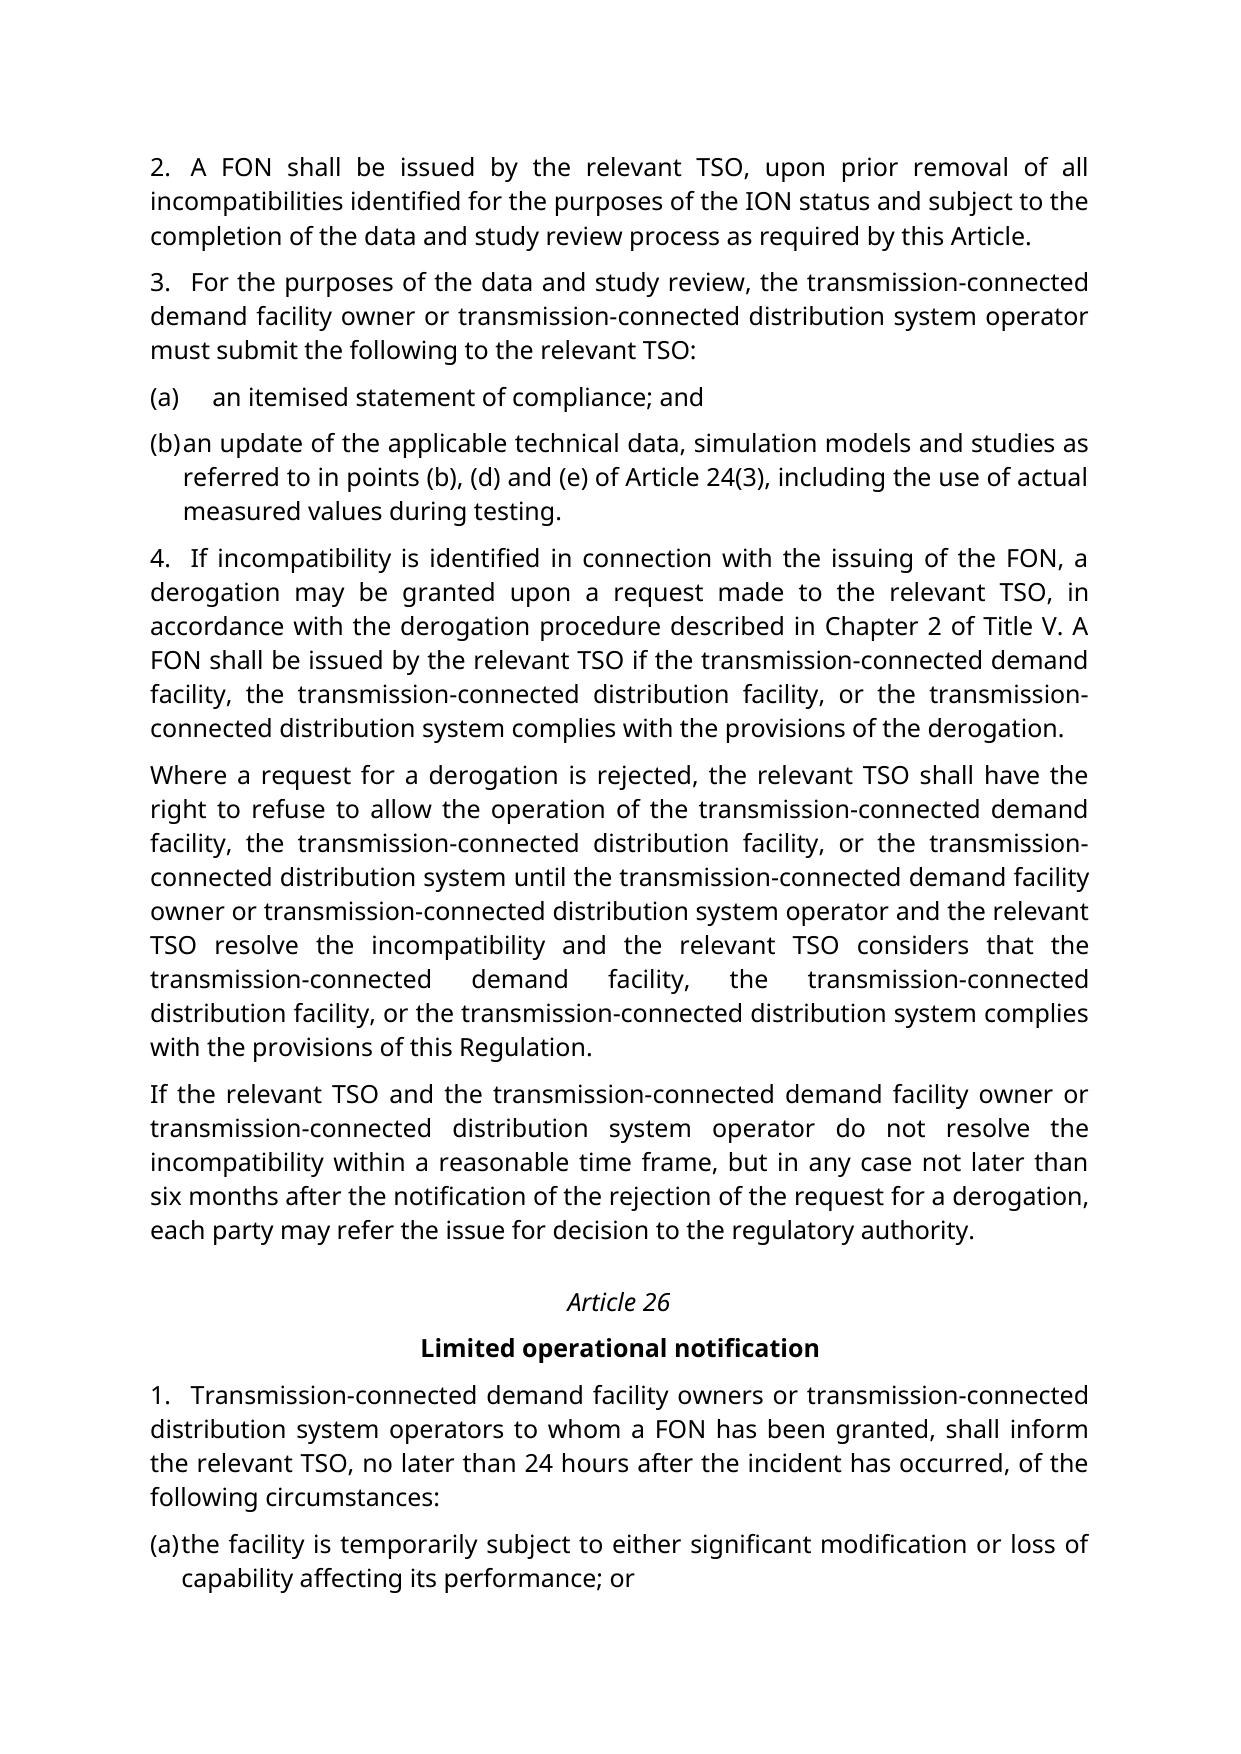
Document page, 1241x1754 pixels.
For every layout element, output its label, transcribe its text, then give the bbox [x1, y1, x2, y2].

table_header an itemised statement of compliance; and [212, 367, 1090, 413]
text Where a request for a derogation is rejected, the relevant TSO shall have the right to refuse to allow the operation of the transmission-connected demand facility, the transmission-connected distribution facility, or the transmission-connected distribution system until the transmission-connected demand facility owner or transmission-connected distribution system operator and the relevant TSO resolve the incompatibility and the relevant TSO considers that the transmission-connected demand facility, the transmission-connected distribution facility, or the transmission-connected distribution system complies with the provisions of this Regulation. [150, 757, 1090, 1064]
text If the relevant TSO and the transmission-connected demand facility owner or transmission-connected distribution system operator do not resolve the incompatibility within a reasonable time frame, but in any case not later than six months after the notification of the rejection of the request for a derogation, each party may refer the issue for decision to the regulatory authority. [150, 1077, 1090, 1247]
table_header the facility is temporarily subject to either significant modification or loss of capability affecting its performance; or [181, 1514, 1090, 1594]
text 1. Transmission-connected demand facility owners or transmission-connected distribution system operators to whom a FON has been granted, shall inform the relevant TSO, no later than 24 hours after the incident has occurred, of the following circumstances: [150, 1377, 1090, 1514]
table_header (a) [150, 367, 212, 413]
text 4. If incompatibility is identified in connection with the issuing of the FON, a derogation may be granted upon a request made to the relevant TSO, in accordance with the derogation procedure described in Chapter 2 of Title V. A FON shall be issued by the relevant TSO if the transmission-connected demand facility, the transmission-connected distribution facility, or the transmission-connected distribution system complies with the provisions of the derogation. [150, 541, 1090, 745]
text Article 26 [150, 1284, 1090, 1318]
text Limited operational notification [150, 1331, 1090, 1365]
text 2. A FON shall be issued by the relevant TSO, upon prior removal of all incompatibilities identified for the purposes of the ION status and subject to the completion of the data and study review process as required by this Article. [150, 150, 1090, 252]
table_header (a) [150, 1514, 181, 1594]
table_header (b) [150, 414, 183, 528]
table_header an update of the applicable technical data, simulation models and studies as referred to in points (b), (d) and (e) of Article 24(3), including the use of actual measured values during testing. [183, 414, 1090, 528]
text 3. For the purposes of the data and study review, the transmission-connected demand facility owner or transmission-connected distribution system operator must submit the following to the relevant TSO: [150, 265, 1090, 367]
